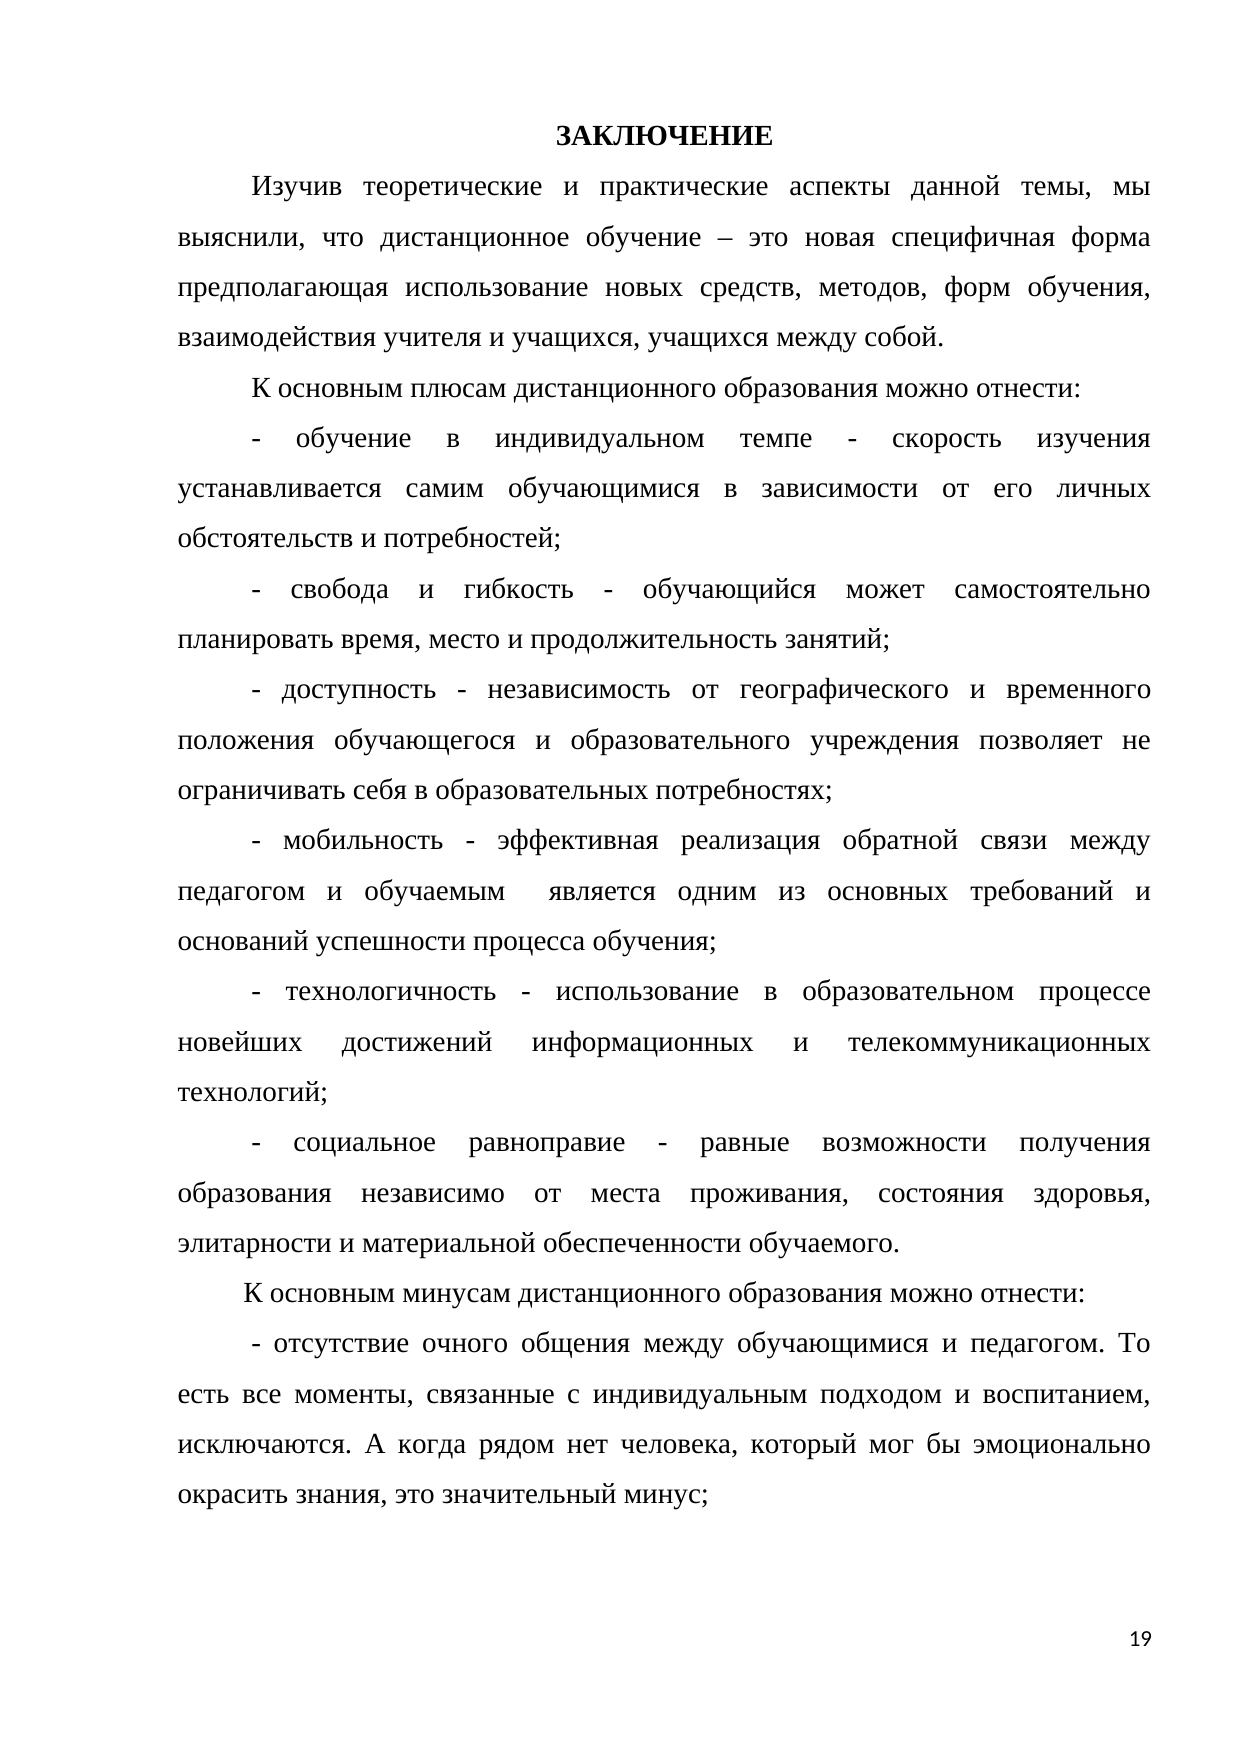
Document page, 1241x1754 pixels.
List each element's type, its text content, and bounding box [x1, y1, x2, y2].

text К основным минусам дистанционного образования можно отнести: [177, 1275, 1152, 1309]
text  - доступность - независимость от географического и временного положения обучающегося и образовательного учреждения позволяет не ограничивать себя в образовательных потребностях; [177, 672, 1152, 806]
text ЗАКЛЮЧЕНИЕ [177, 118, 1152, 152]
text - отсутствие очного общения между обучающимися и педагогом. То есть все моменты, связанные с индивидуальным подходом и воспитанием, исключаются. А когда рядом нет человека, который мог бы эмоционально окрасить знания, это значительный минус; [177, 1326, 1152, 1510]
text  - социальное равноправие - равные возможности получения образования независимо от места проживания, состояния здоровья, элитарности и материальной обеспеченности обучаемого. [177, 1124, 1152, 1258]
text К основным плюсам дистанционного образования можно отнести: [177, 370, 1152, 403]
text  - технологичность - использование в образовательном процессе новейших достижений информационных и телекоммуникационных технологий; [177, 973, 1152, 1108]
text  - мобильность - эффективная реализация обратной связи между педагогом и обучаемым является одним из основных требований и оснований успешности процесса обучения; [177, 822, 1152, 957]
text  - обучение в индивидуальном темпе - скорость изучения устанавливается самим обучающимися в зависимости от его личных обстоятельств и потребностей; [177, 420, 1152, 554]
text  - свобода и гибкость - обучающийся может самостоятельно планировать время, место и продолжительность занятий; [177, 571, 1152, 655]
text Изучив теоретические и практические аспекты данной темы, мы выяснили, что дистанционное обучение – это новая специфичная форма предполагающая использование новых средств, методов, форм обучения, взаимодействия учителя и учащихся, учащихся между собой. [177, 168, 1152, 353]
